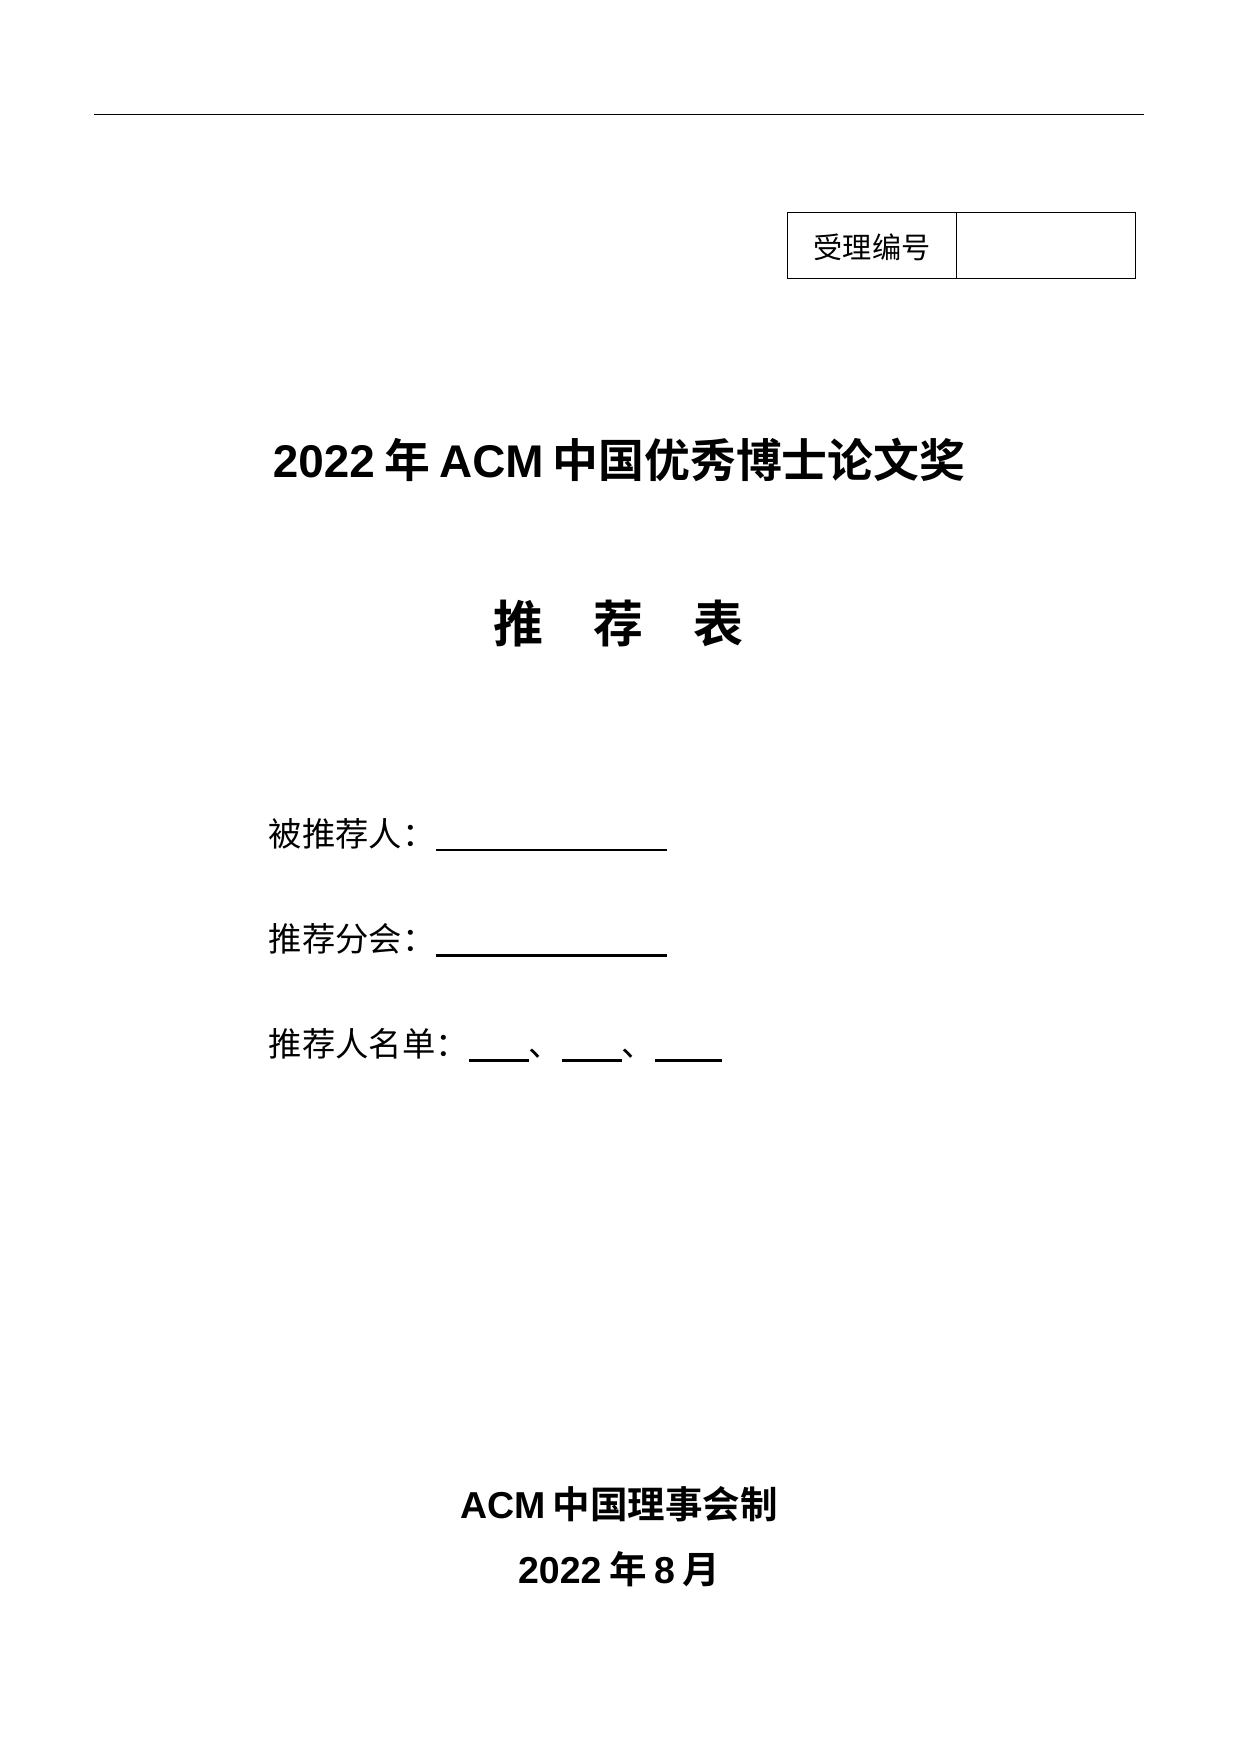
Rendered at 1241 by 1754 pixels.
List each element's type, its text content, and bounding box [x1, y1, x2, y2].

text ACM中国理事会制 [94, 1469, 1144, 1534]
table_header 受理编号 [788, 213, 956, 278]
text 推荐分会： [269, 904, 1144, 969]
text 被推荐人： [269, 799, 1144, 864]
text 推荐人名单： 、 、 [269, 1010, 1144, 1075]
text 2022年8月 [94, 1534, 1144, 1599]
text 推 荐 表 [94, 572, 1144, 669]
text 2022年ACM中国优秀博士论文奖 [94, 409, 1144, 507]
table_header [957, 213, 1135, 278]
